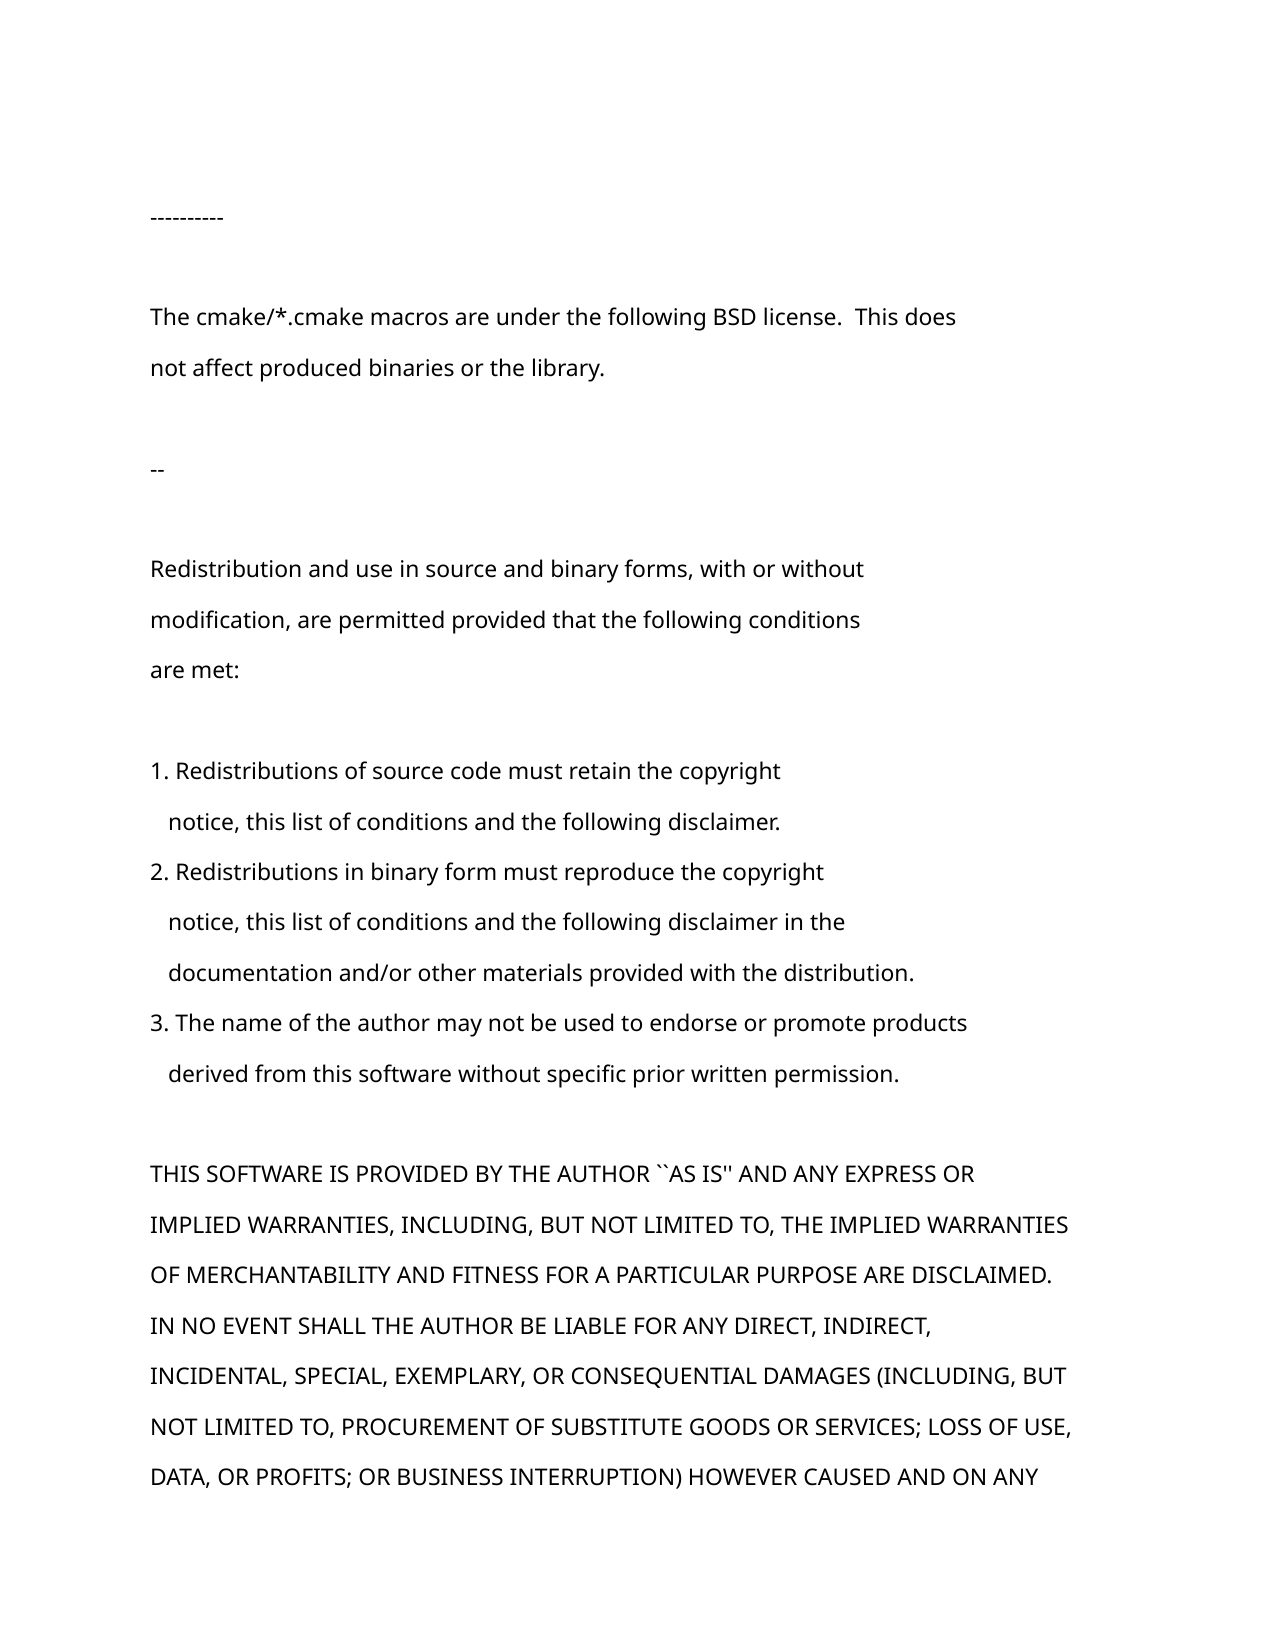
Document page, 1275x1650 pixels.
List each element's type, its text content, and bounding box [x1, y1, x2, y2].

text derived from this software without specific prior written permission. [150, 1057, 1125, 1089]
text OF MERCHANTABILITY AND FITNESS FOR A PARTICULAR PURPOSE ARE DISCLAIMED. [150, 1259, 1125, 1290]
text are met: [150, 654, 1125, 685]
text 2. Redistributions in binary form must reproduce the copyright [150, 856, 1125, 887]
text notice, this list of conditions and the following disclaimer in the [150, 906, 1125, 937]
text The cmake/*.cmake macros are under the following BSD license. This does [150, 301, 1125, 332]
text -- [150, 452, 1125, 484]
text IN NO EVENT SHALL THE AUTHOR BE LIABLE FOR ANY DIRECT, INDIRECT, [150, 1309, 1125, 1341]
text not affect produced binaries or the library. [150, 352, 1125, 383]
text 3. The name of the author may not be used to endorse or promote products [150, 1007, 1125, 1038]
text THIS SOFTWARE IS PROVIDED BY THE AUTHOR ``AS IS'' AND ANY EXPRESS OR [150, 1158, 1125, 1189]
text modification, are permitted provided that the following conditions [150, 604, 1125, 635]
text 1. Redistributions of source code must retain the copyright [150, 755, 1125, 786]
text DATA, OR PROFITS; OR BUSINESS INTERRUPTION) HOWEVER CAUSED AND ON ANY [150, 1461, 1125, 1492]
text ---------- [150, 200, 1125, 232]
text NOT LIMITED TO, PROCUREMENT OF SUBSTITUTE GOODS OR SERVICES; LOSS OF USE, [150, 1410, 1125, 1442]
text notice, this list of conditions and the following disclaimer. [150, 805, 1125, 837]
text INCIDENTAL, SPECIAL, EXEMPLARY, OR CONSEQUENTIAL DAMAGES (INCLUDING, BUT [150, 1360, 1125, 1391]
text Redistribution and use in source and binary forms, with or without [150, 553, 1125, 584]
text IMPLIED WARRANTIES, INCLUDING, BUT NOT LIMITED TO, THE IMPLIED WARRANTIES [150, 1209, 1125, 1240]
text documentation and/or other materials provided with the distribution. [150, 957, 1125, 988]
